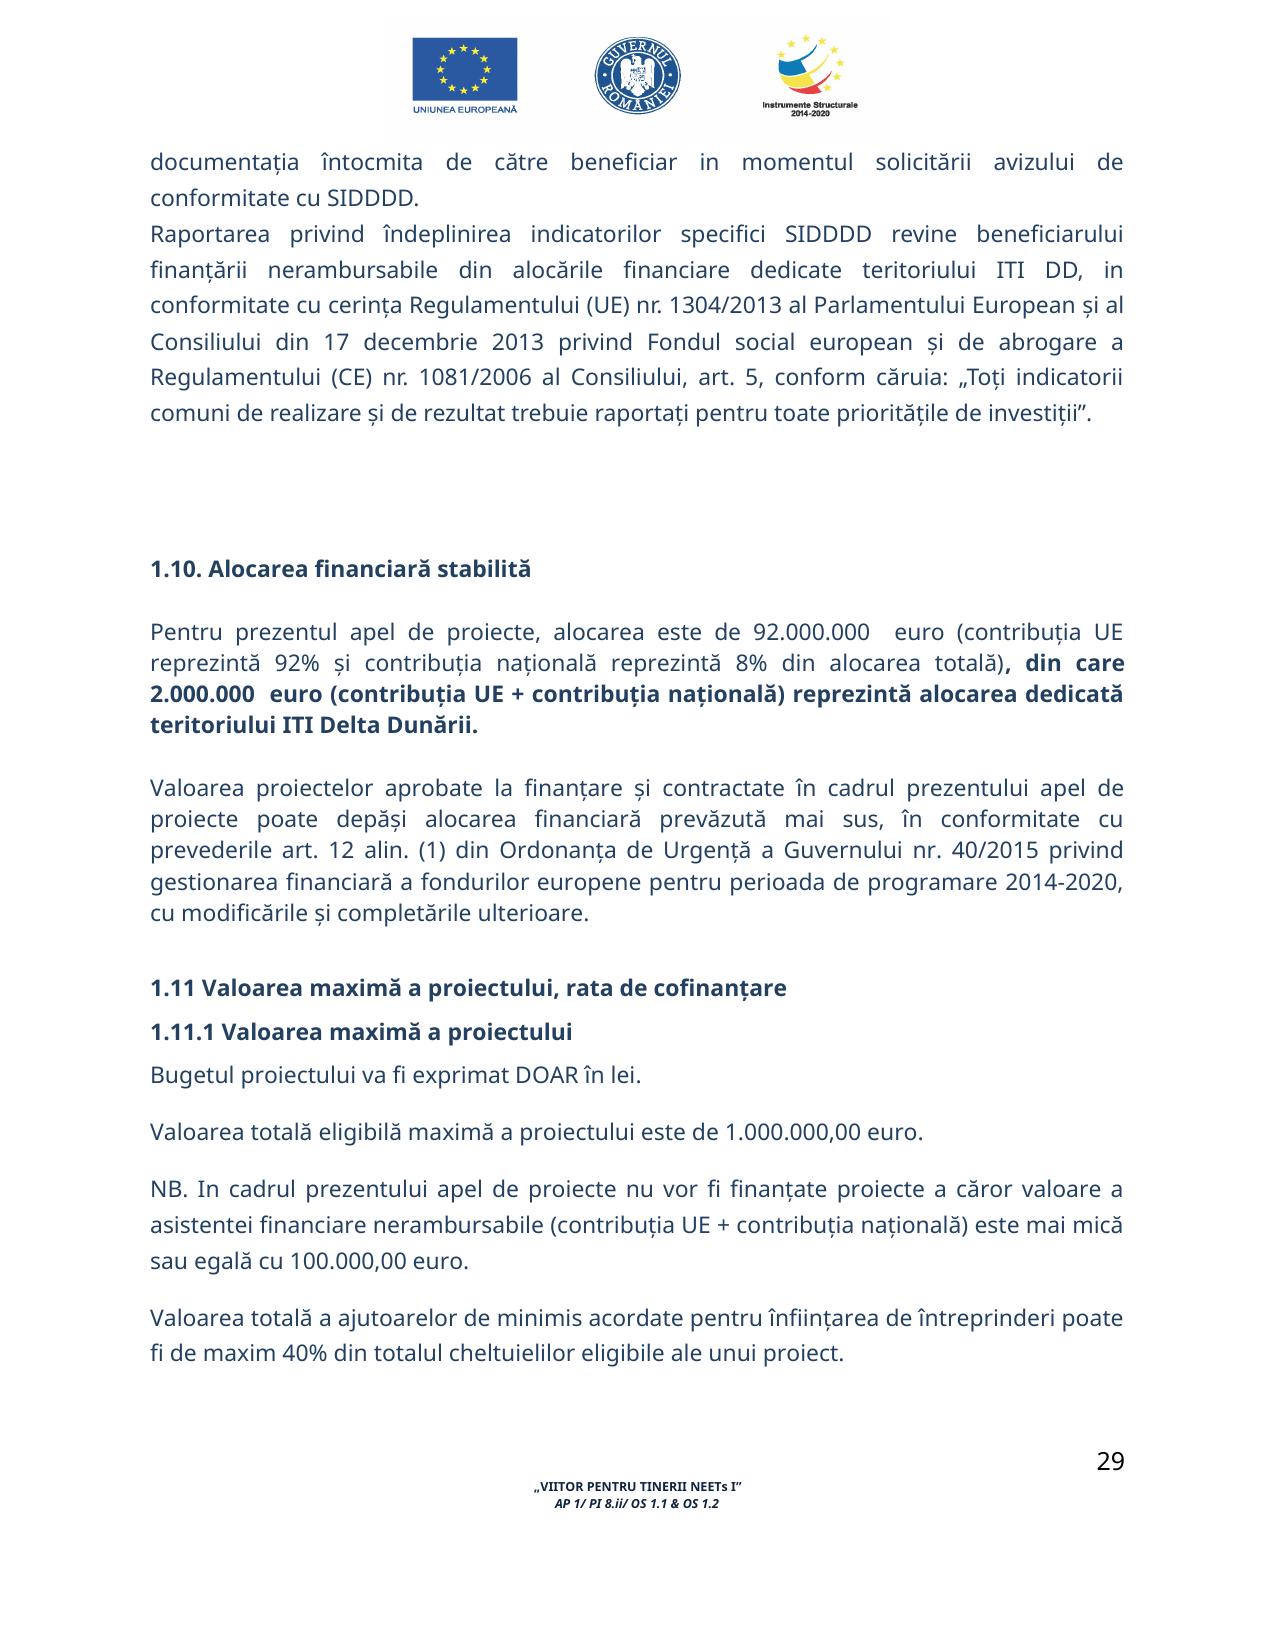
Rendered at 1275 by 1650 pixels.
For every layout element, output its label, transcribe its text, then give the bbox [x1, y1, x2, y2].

subtitle 1.10. Alocarea financiară stabilită [150, 553, 1125, 584]
text Pentru prezentul apel de proiecte, alocarea este de 92.000.000 euro (contribuția UE reprezintă 92% și contribuția națională reprezintă 8% din alocarea totală), din care 2.000.000 euro (contribuția UE + contribuția națională) reprezintă alocarea dedicată teritoriului ITI Delta Dunării. [150, 616, 1125, 741]
text Valoarea totală eligibilă maximă a proiectului este de 1.000.000,00 euro. [150, 1116, 1125, 1147]
text Valoarea proiectelor aprobate la finanțare și contractate în cadrul prezentului apel de proiecte poate depăși alocarea financiară prevăzută mai sus, în conformitate cu prevederile art. 12 alin. (1) din Ordonanța de Urgență a Guvernului nr. 40/2015 privind gestionarea financiară a fondurilor europene pentru perioada de programare 2014-2020, cu modificările și completările ulterioare. [150, 772, 1125, 928]
picture [383, 13, 892, 146]
subtitle 1.11 Valoarea maximă a proiectului, rata de cofinanțare [150, 972, 1125, 1003]
text Raportarea privind îndeplinirea indicatorilor specifici SIDDDD revine beneficiarului finanțării nerambursabile din alocările financiare dedicate teritoriului ITI DD, in conformitate cu cerința Regulamentului (UE) nr. 1304/2013 al Parlamentului European și al Consiliului din 17 decembrie 2013 privind Fondul social european și de abrogare a Regulamentului (CE) nr. 1081/2006 al Consiliului, art. 5, conform căruia: „Toți indicatorii comuni de realizare și de rezultat trebuie raportați pentru toate prioritățile de investiții”. [150, 218, 1125, 428]
subtitle 1.11.1 Valoarea maximă a proiectului [150, 1016, 1125, 1047]
text Bugetul proiectului va fi exprimat DOAR în lei. [150, 1059, 1125, 1091]
text Valoarea totală a ajutoarelor de minimis acordate pentru înființarea de întreprinderi poate fi de maxim 40% din totalul cheltuielilor eligibile ale unui proiect. [150, 1301, 1125, 1369]
text NB. In cadrul prezentului apel de proiecte nu vor fi finanțate proiecte a căror valoare a asistentei financiare nerambursabile (contribuția UE + contribuția națională) este mai mică sau egală cu 100.000,00 euro. [150, 1173, 1125, 1276]
